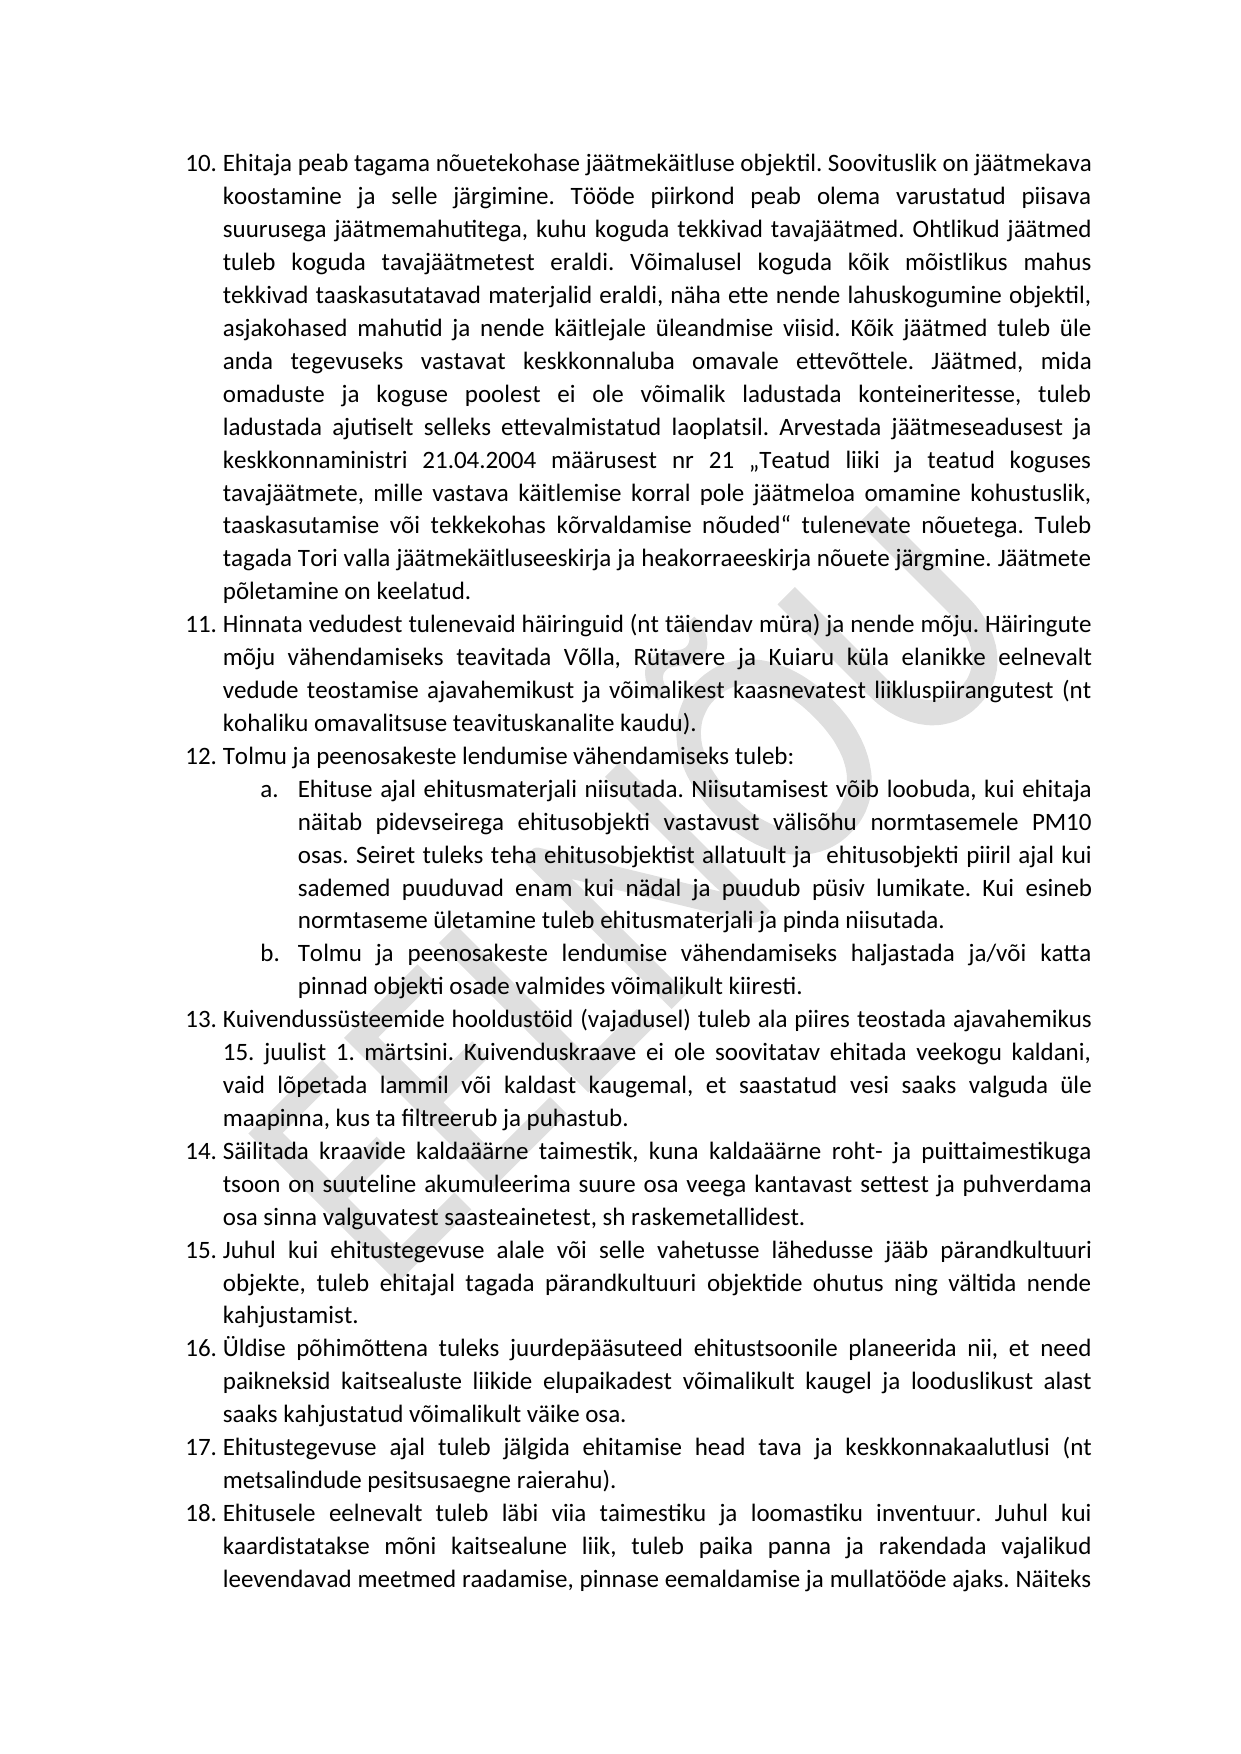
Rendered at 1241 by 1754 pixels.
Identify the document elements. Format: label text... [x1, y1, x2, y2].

list Ehitustegevuse ajal tuleb jälgida ehitamise head tava ja keskkonnakaalutlusi (nt metsalindude pesitsusaegne raierahu). [185, 1431, 1093, 1495]
list Tolmu ja peenosakeste lendumise vähendamiseks tuleb: [185, 740, 1093, 771]
list Ehituse ajal ehitusmaterjali niisutada. Niisutamisest võib loobuda, kui ehitaja näitab pidevseirega ehitusobjekti vastavust välisõhu normtasemele PM10 osas. Seiret tuleks teha ehitusobjektist allatuult ja ehitusobjekti piiril ajal kui sademed puuduvad enam kui nädal ja puudub püsiv lumikate. Kui esineb normtaseme ületamine tuleb ehitusmaterjali ja pinda niisutada. [260, 773, 1093, 935]
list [185, 1497, 1093, 1593]
list Säilitada kraavide kaldaäärne taimestik, kuna kaldaäärne roht- ja puittaimestikuga tsoon on suuteline akumuleerima suure osa veega kantavast settest ja puhverdama osa sinna valguvatest saasteainetest, sh raskemetallidest. [185, 1135, 1093, 1231]
list Ehitaja peab tagama nõuetekohase jäätmekäitluse objektil. Soovituslik on jäätmekava koostamine ja selle järgimine. Tööde piirkond peab olema varustatud piisava suurusega jäätmemahutitega, kuhu koguda tekkivad tavajäätmed. Ohtlikud jäätmed tuleb koguda tavajäätmetest eraldi. Võimalusel koguda kõik mõistlikus mahus tekkivad taaskasutatavad materjalid eraldi, näha ette nende lahuskogumine objektil, asjakohased mahutid ja nende käitlejale üleandmise viisid. Kõik jäätmed tuleb üle anda tegevuseks vastavat keskkonnaluba omavale ettevõttele. Jäätmed, mida omaduste ja koguse poolest ei ole võimalik ladustada konteineritesse, tuleb ladustada ajutiselt selleks ettevalmistatud laoplatsil. Arvestada jäätmeseadusest ja keskkonnaministri 21.04.2004 määrusest nr 21 „Teatud liiki ja teatud koguses tavajäätmete, mille vastava käitlemise korral pole jäätmeloa omamine kohustuslik, taaskasutamise või tekkekohas kõrvaldamise nõuded“ tulenevate nõuetega. Tuleb tagada Tori valla jäätmekäitluseeskirja ja heakorraeeskirja nõuete järgmine. Jäätmete põletamine on keelatud. [185, 148, 1093, 606]
list Tolmu ja peenosakeste lendumise vähendamiseks haljastada ja/või katta pinnad objekti osade valmides võimalikult kiiresti. [260, 938, 1093, 1001]
list Juhul kui ehitustegevuse alale või selle vahetusse lähedusse jääb pärandkultuuri objekte, tuleb ehitajal tagada pärandkultuuri objektide ohutus ning vältida nende kahjustamist. [185, 1234, 1093, 1330]
list Kuivendussüsteemide hooldustöid (vajadusel) tuleb ala piires teostada ajavahemikus 15. juulist 1. märtsini. Kuivenduskraave ei ole soovitatav ehitada veekogu kaldani, vaid lõpetada lammil või kaldast kaugemal, et saastatud vesi saaks valguda üle maapinna, kus ta filtreerub ja puhastub. [185, 1003, 1093, 1133]
list Üldise põhimõttena tuleks juurdepääsuteed ehitustsoonile planeerida nii, et need paikneksid kaitsealuste liikide elupaikadest võimalikult kaugel ja looduslikust alast saaks kahjustatud võimalikult väike osa. [185, 1333, 1093, 1429]
list Hinnata vedudest tulenevaid häiringuid (nt täiendav müra) ja nende mõju. Häiringute mõju vähendamiseks teavitada Võlla, Rütavere ja Kuiaru küla elanikke eelnevalt vedude teostamise ajavahemikust ja võimalikest kaasnevatest liikluspiirangutest (nt kohaliku omavalitsuse teavituskanalite kaudu). [185, 608, 1093, 738]
